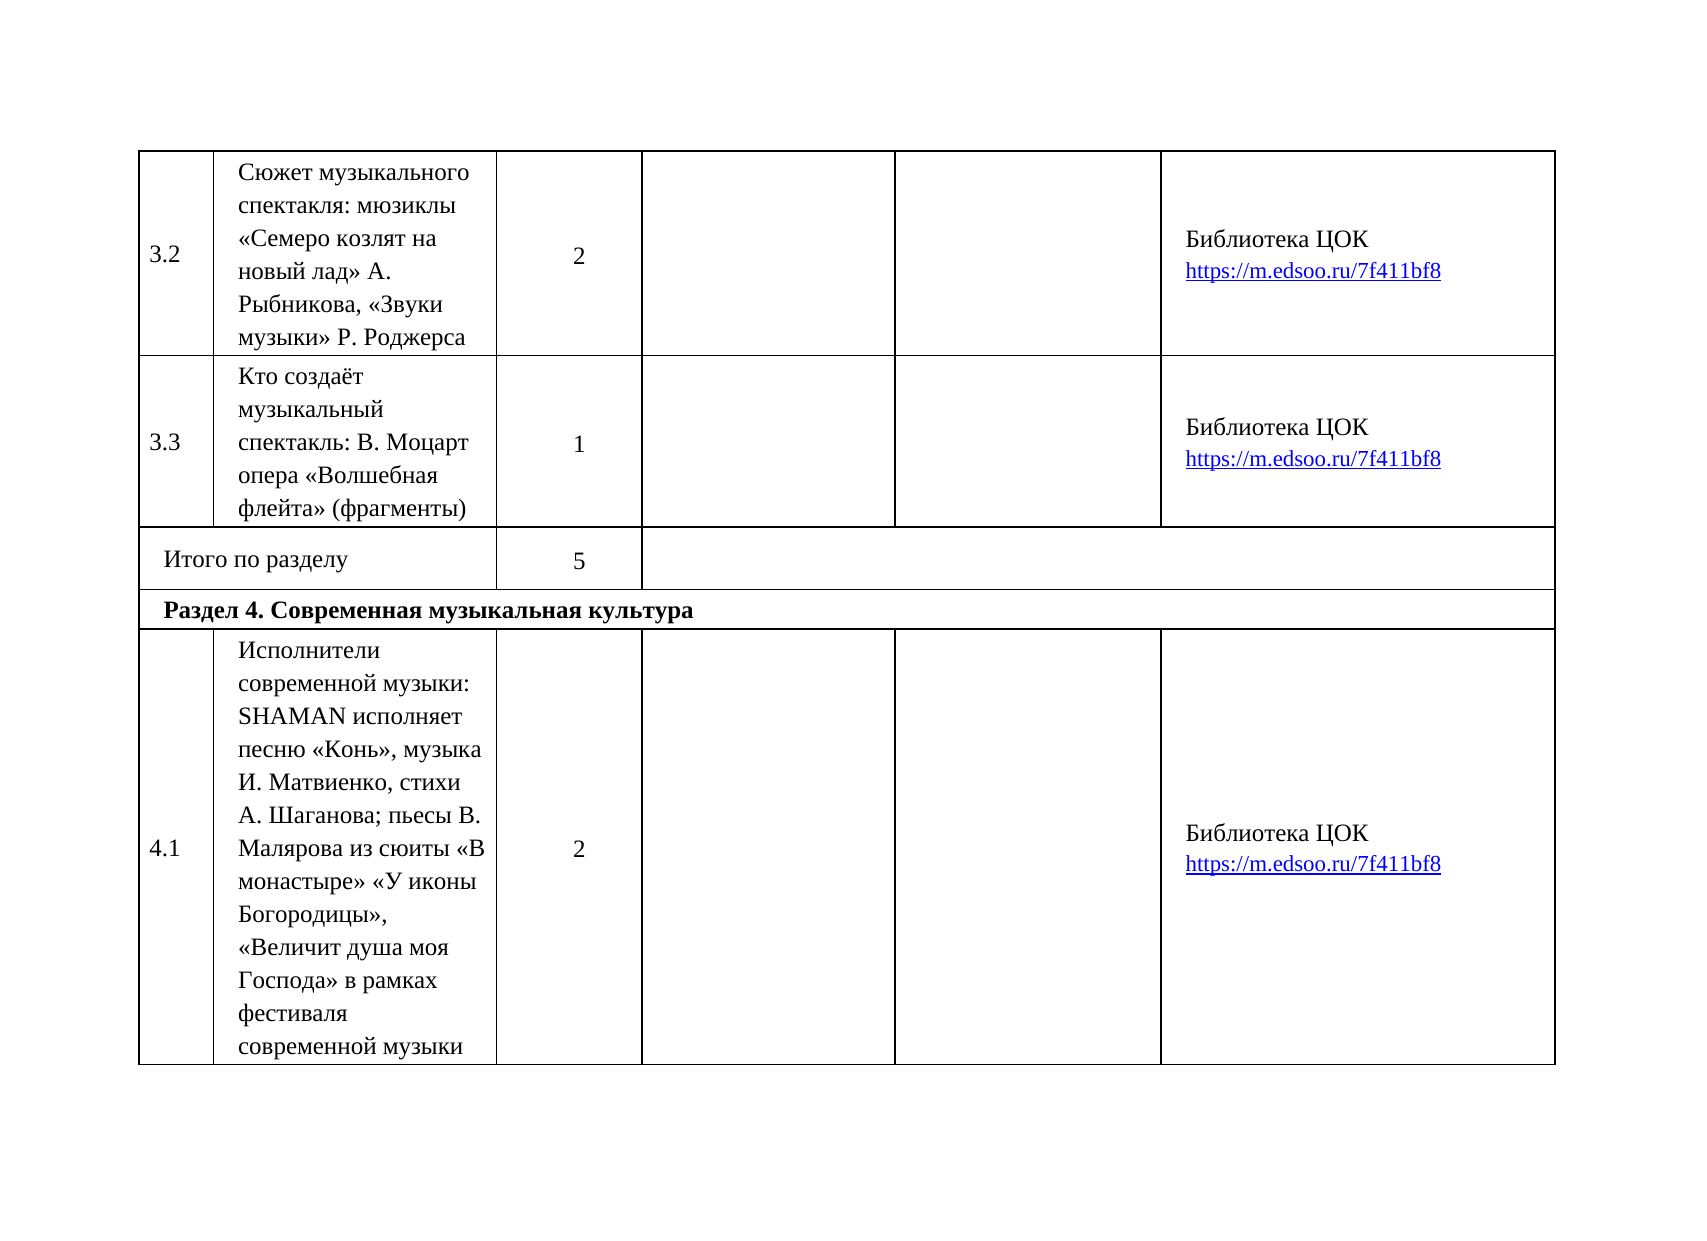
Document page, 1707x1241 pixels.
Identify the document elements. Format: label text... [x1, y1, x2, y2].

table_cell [1162, 630, 1554, 1064]
table_cell [643, 630, 894, 1064]
table_cell Итого по разделу [140, 528, 496, 589]
table_cell Раздел 4. Современная музыкальная культура [140, 590, 1554, 628]
table_cell Библиотека ЦОК https://m.edsoo.ru/7f411bf8 [1162, 356, 1554, 526]
table_cell [896, 152, 1160, 354]
table_cell [643, 528, 1554, 589]
table_cell 3.3 [140, 356, 213, 526]
table_cell [896, 630, 1160, 1064]
table_cell 1 [497, 356, 641, 526]
table_cell [643, 152, 894, 354]
table_cell Сюжет музыкального спектакля: мюзиклы «Семеро козлят на новый лад» А. Рыбникова, «Звуки музыки» Р. Роджерса [214, 152, 496, 354]
table_cell [896, 356, 1160, 526]
table_cell Кто создаёт музыкальный спектакль: В. Моцарт опера «Волшебная флейта» (фрагменты) [214, 356, 496, 526]
table_cell 4.1 [140, 630, 213, 1064]
table_cell 2 [497, 630, 641, 1064]
table_cell Исполнители современной музыки: SHAMAN исполняет песню «Конь», музыка И. Матвиенко, стихи А. Шаганова; пьесы В. Малярова из сюиты «В монастыре» «У иконы Богородицы», «Величит душа моя Господа» в рамках фестиваля современной музыки [214, 630, 496, 1064]
table_cell 3.2 [140, 152, 213, 354]
table_cell [643, 356, 894, 526]
table_cell 5 [497, 528, 641, 589]
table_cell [1162, 152, 1554, 354]
table_cell 2 [497, 152, 641, 354]
